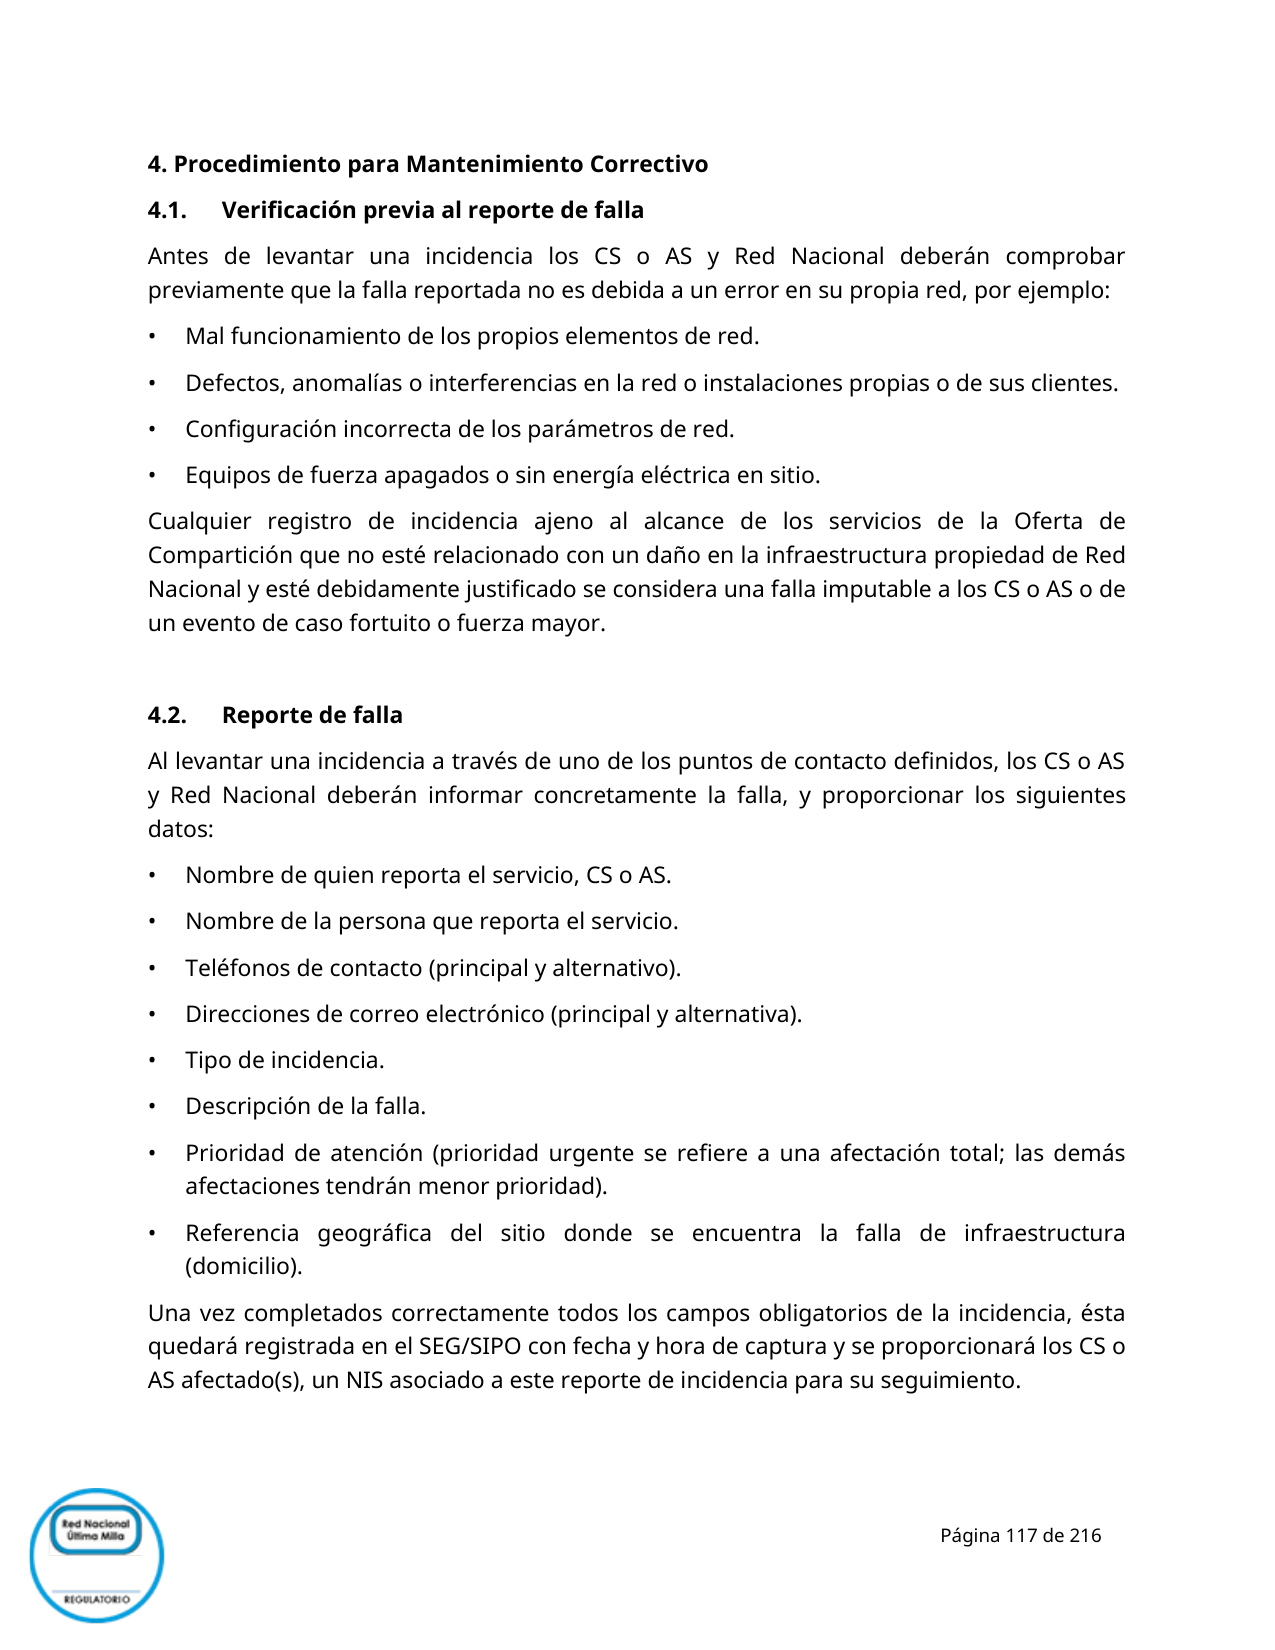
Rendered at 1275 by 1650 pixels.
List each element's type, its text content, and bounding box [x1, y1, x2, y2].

text • Nombre de quien reporta el servicio, CS o AS. [148, 859, 1127, 890]
text • Defectos, anomalías o interferencias en la red o instalaciones propias o de sus clientes. [148, 366, 1127, 398]
text • Teléfonos de contacto (principal y alternativo). [148, 951, 1127, 983]
text Una vez completados correctamente todos los campos obligatorios de la incidencia, ésta quedará registrada en el SEG/SIPO con fecha y hora de captura y se proporcionará los CS o AS afectado(s), un NIS asociado a este reporte de incidencia para su seguimiento. [148, 1296, 1127, 1395]
text • Referencia geográfica del sitio donde se encuentra la falla de infraestructura (domicilio). [148, 1216, 1127, 1281]
text • Equipos de fuerza apagados o sin energía eléctrica en sitio. [148, 459, 1127, 490]
text • Tipo de incidencia. [148, 1044, 1127, 1075]
text • Mal funcionamiento de los propios elementos de red. [148, 320, 1127, 351]
text • Direcciones de correo electrónico (principal y alternativa). [148, 998, 1127, 1029]
text • Descripción de la falla. [148, 1090, 1127, 1121]
text Al levantar una incidencia a través de uno de los puntos de contacto definidos, los CS o AS y Red Nacional deberán informar concretamente la falla, y proporcionar los siguientes datos: [148, 745, 1127, 844]
text • Nombre de la persona que reporta el servicio. [148, 905, 1127, 936]
subtitle 4.2. Reporte de falla [148, 699, 1127, 730]
text Antes de levantar una incidencia los CS o AS y Red Nacional deberán comprobar previamente que la falla reportada no es debida a un error en su propia red, por ejemplo: [148, 240, 1127, 305]
text • Prioridad de atención (prioridad urgente se refiere a una afectación total; las demás afectaciones tendrán menor prioridad). [148, 1136, 1127, 1201]
subtitle 4. Procedimiento para Mantenimiento Correctivo [148, 148, 1127, 179]
text Cualquier registro de incidencia ajeno al alcance de los servicios de la Oferta de Compartición que no esté relacionado con un daño en la infraestructura propiedad de Red Nacional y esté debidamente justificado se considera una falla imputable a los CS o AS o de un evento de caso fortuito o fuerza mayor. [148, 505, 1127, 638]
subtitle 4.1. Verificación previa al reporte de falla [148, 194, 1127, 225]
picture [29, 1488, 93, 1551]
picture [34, 1493, 159, 1618]
picture [29, 1488, 166, 1625]
text • Configuración incorrecta de los parámetros de red. [148, 413, 1127, 444]
